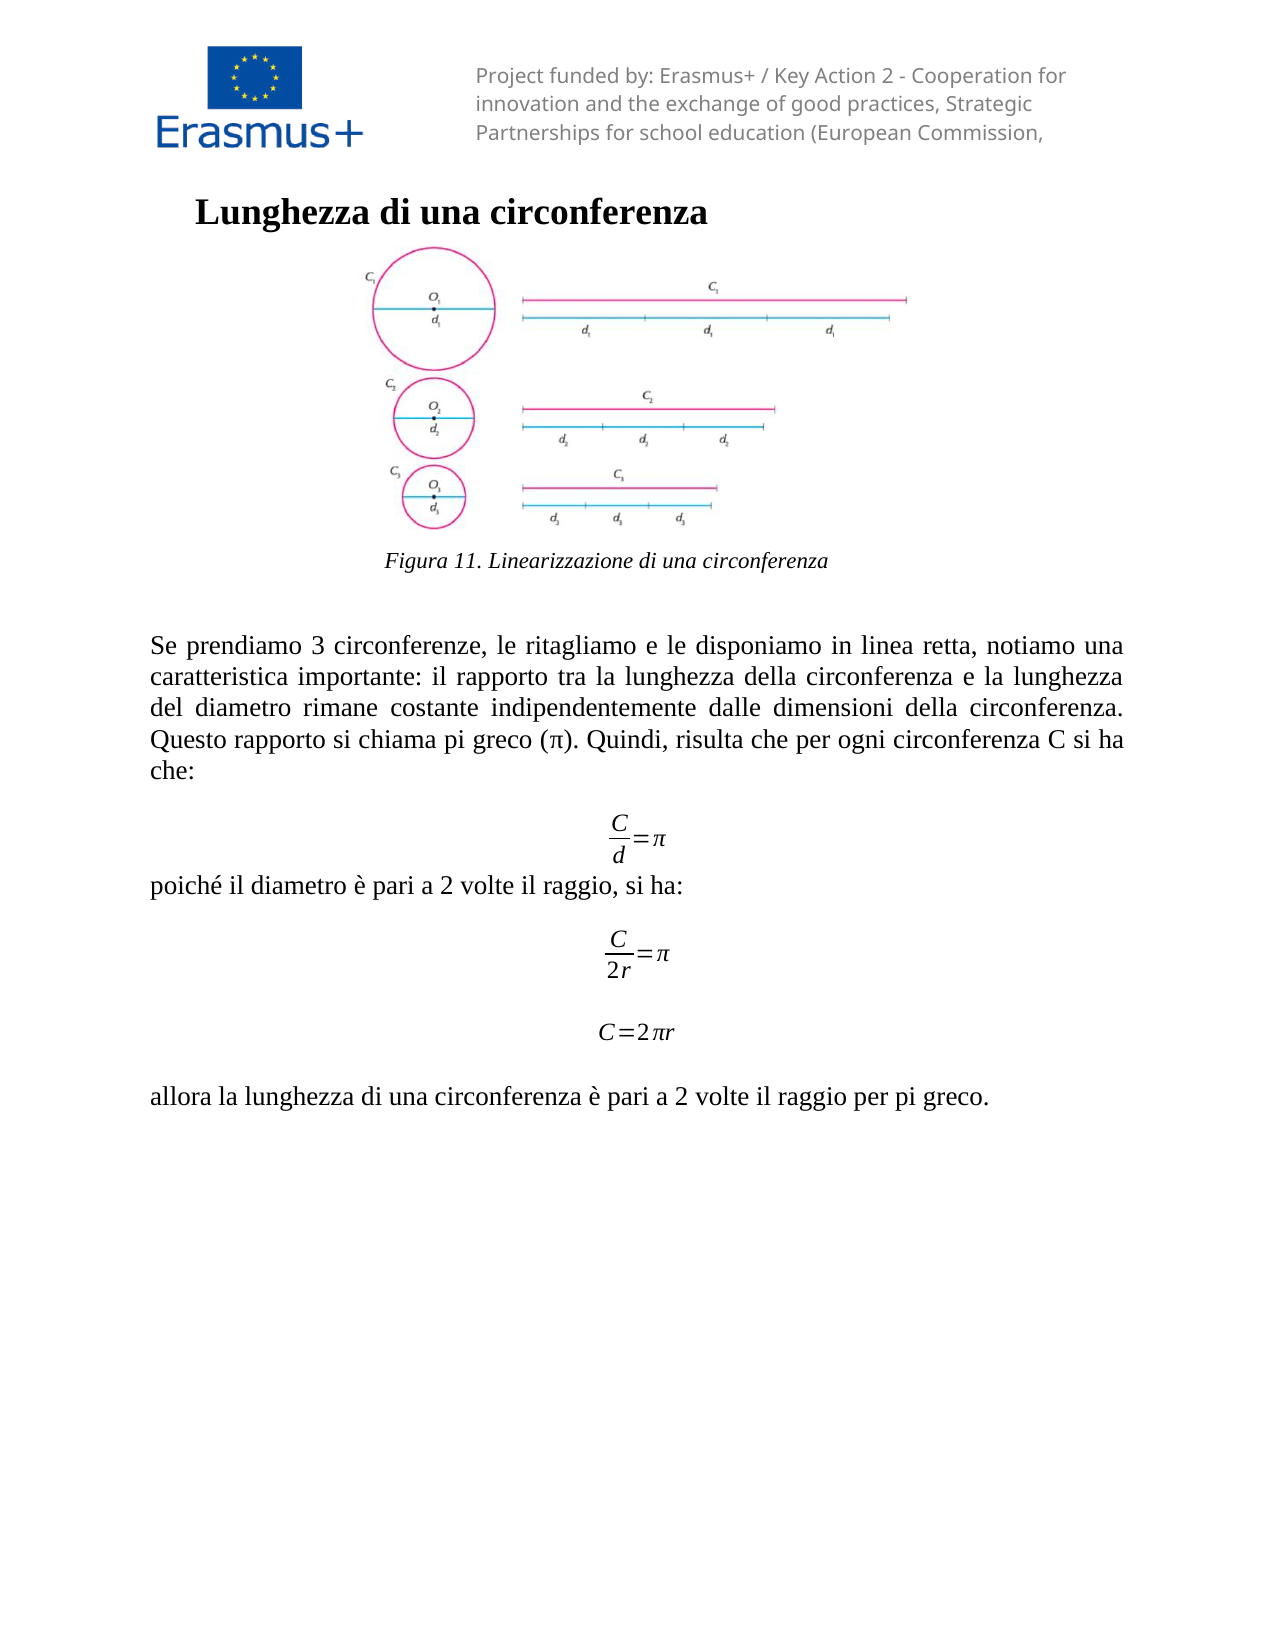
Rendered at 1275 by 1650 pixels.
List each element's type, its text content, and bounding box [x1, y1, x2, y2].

text Figura 11. Linearizzazione di una circonferenza [194, 547, 1021, 573]
subtitle Lunghezza di una circonferenza [195, 189, 1125, 232]
picture [150, 28, 366, 150]
text poiché il diametro è pari a 2 volte il raggio, si ha: [150, 869, 1125, 900]
text Se prendiamo 3 circonferenze, le ritagliamo e le disponiamo in linea retta, notiamo una caratteristica importante: il rapporto tra la lunghezza della circonferenza e la lunghezza del diametro rimane costante indipendentemente dalle dimensioni della circonferenza. Questo rapporto si chiama pi greco (π). Quindi, risulta che per ogni circonferenza C si ha che: [150, 629, 1125, 785]
text allora la lunghezza di una circonferenza è pari a 2 volte il raggio per pi greco. [150, 1080, 1125, 1111]
picture [342, 240, 933, 547]
